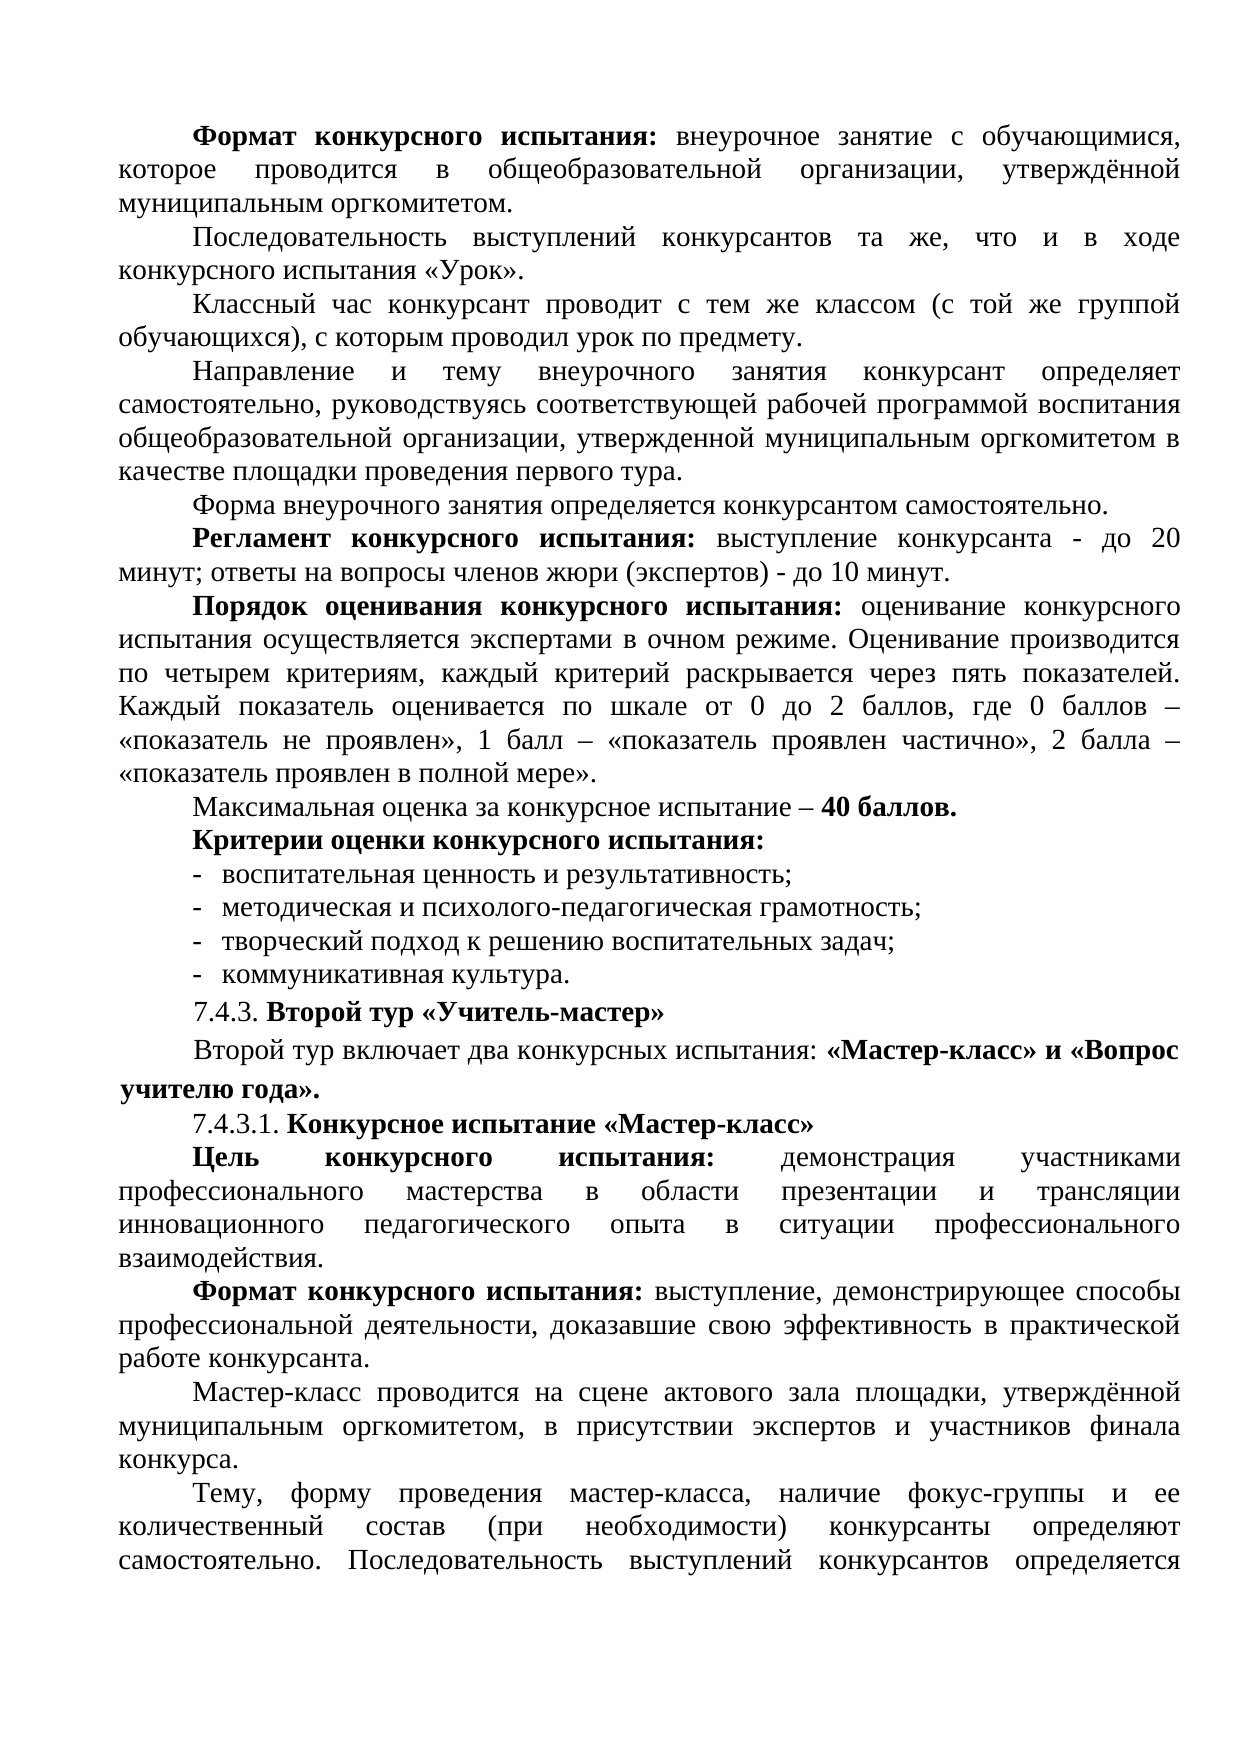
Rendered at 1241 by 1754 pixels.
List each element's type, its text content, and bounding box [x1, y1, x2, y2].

text Цель конкурсного испытания: демонстрация участниками профессионального мастерства в области презентации и трансляции инновационного педагогического опыта в ситуации профессионального взаимодействия. [118, 1139, 1181, 1273]
text Мастер-класс проводится на сцене актового зала площадки, утверждённой муниципальным оргкомитетом, в присутствии экспертов и участников финала конкурса. [118, 1374, 1181, 1475]
text Критерии оценки конкурсного испытания: [118, 822, 1181, 856]
text Последовательность выступлений конкурсантов та же, что и в ходе конкурсного испытания «Урок». [118, 219, 1181, 286]
text Классный час конкурсант проводит с тем же классом (с той же группой обучающихся), с которым проводил урок по предмету. [118, 286, 1181, 353]
text Порядок оценивания конкурсного испытания: оценивание конкурсного испытания осуществляется экспертами в очном режиме. Оценивание производится по четырем критериям, каждый критерий раскрывается через пять показателей. Каждый показатель оценивается по шкале от 0 до 2 баллов, где 0 баллов – «показатель не проявлен», 1 балл – «показатель проявлен частично», 2 балла – «показатель проявлен в полной мере». [118, 588, 1181, 789]
text Регламент конкурсного испытания: выступление конкурсанта - до 20 минут; ответы на вопросы членов жюри (экспертов) - до 10 минут. [118, 521, 1181, 588]
text Формат конкурсного испытания: выступление, демонстрирующее способы профессиональной деятельности, доказавшие свою эффективность в практической работе конкурсанта. [118, 1273, 1181, 1374]
text - творческий подход к решению воспитательных задач; [118, 923, 1181, 957]
text Форма внеурочного занятия определяется конкурсантом самостоятельно. [118, 487, 1181, 521]
text Формат конкурсного испытания: внеурочное занятие с обучающимися, которое проводится в общеобразовательной организации, утверждённой муниципальным оргкомитетом. [118, 118, 1181, 219]
text 7.4.3. Второй тур «Учитель-мастер» [120, 990, 1181, 1029]
text Направление и тему внеурочного занятия конкурсант определяет самостоятельно, руководствуясь соответствующей рабочей программой воспитания общеобразовательной организации, утвержденной муниципальным оргкомитетом в качестве площадки проведения первого тура. [118, 353, 1181, 487]
text - методическая и психолого-педагогическая грамотность; [118, 889, 1181, 923]
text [118, 1475, 1181, 1575]
text 7.4.3.1. Конкурсное испытание «Мастер-класс» [118, 1106, 1181, 1139]
text - коммуникативная культура. [118, 957, 1181, 990]
text - воспитательная ценность и результативность; [118, 856, 1181, 889]
text Максимальная оценка за конкурсное испытание – 40 баллов. [118, 789, 1181, 822]
text Второй тур включает два конкурсных испытания: «Мастер-класс» и «Вопрос учителю года». [120, 1029, 1179, 1106]
